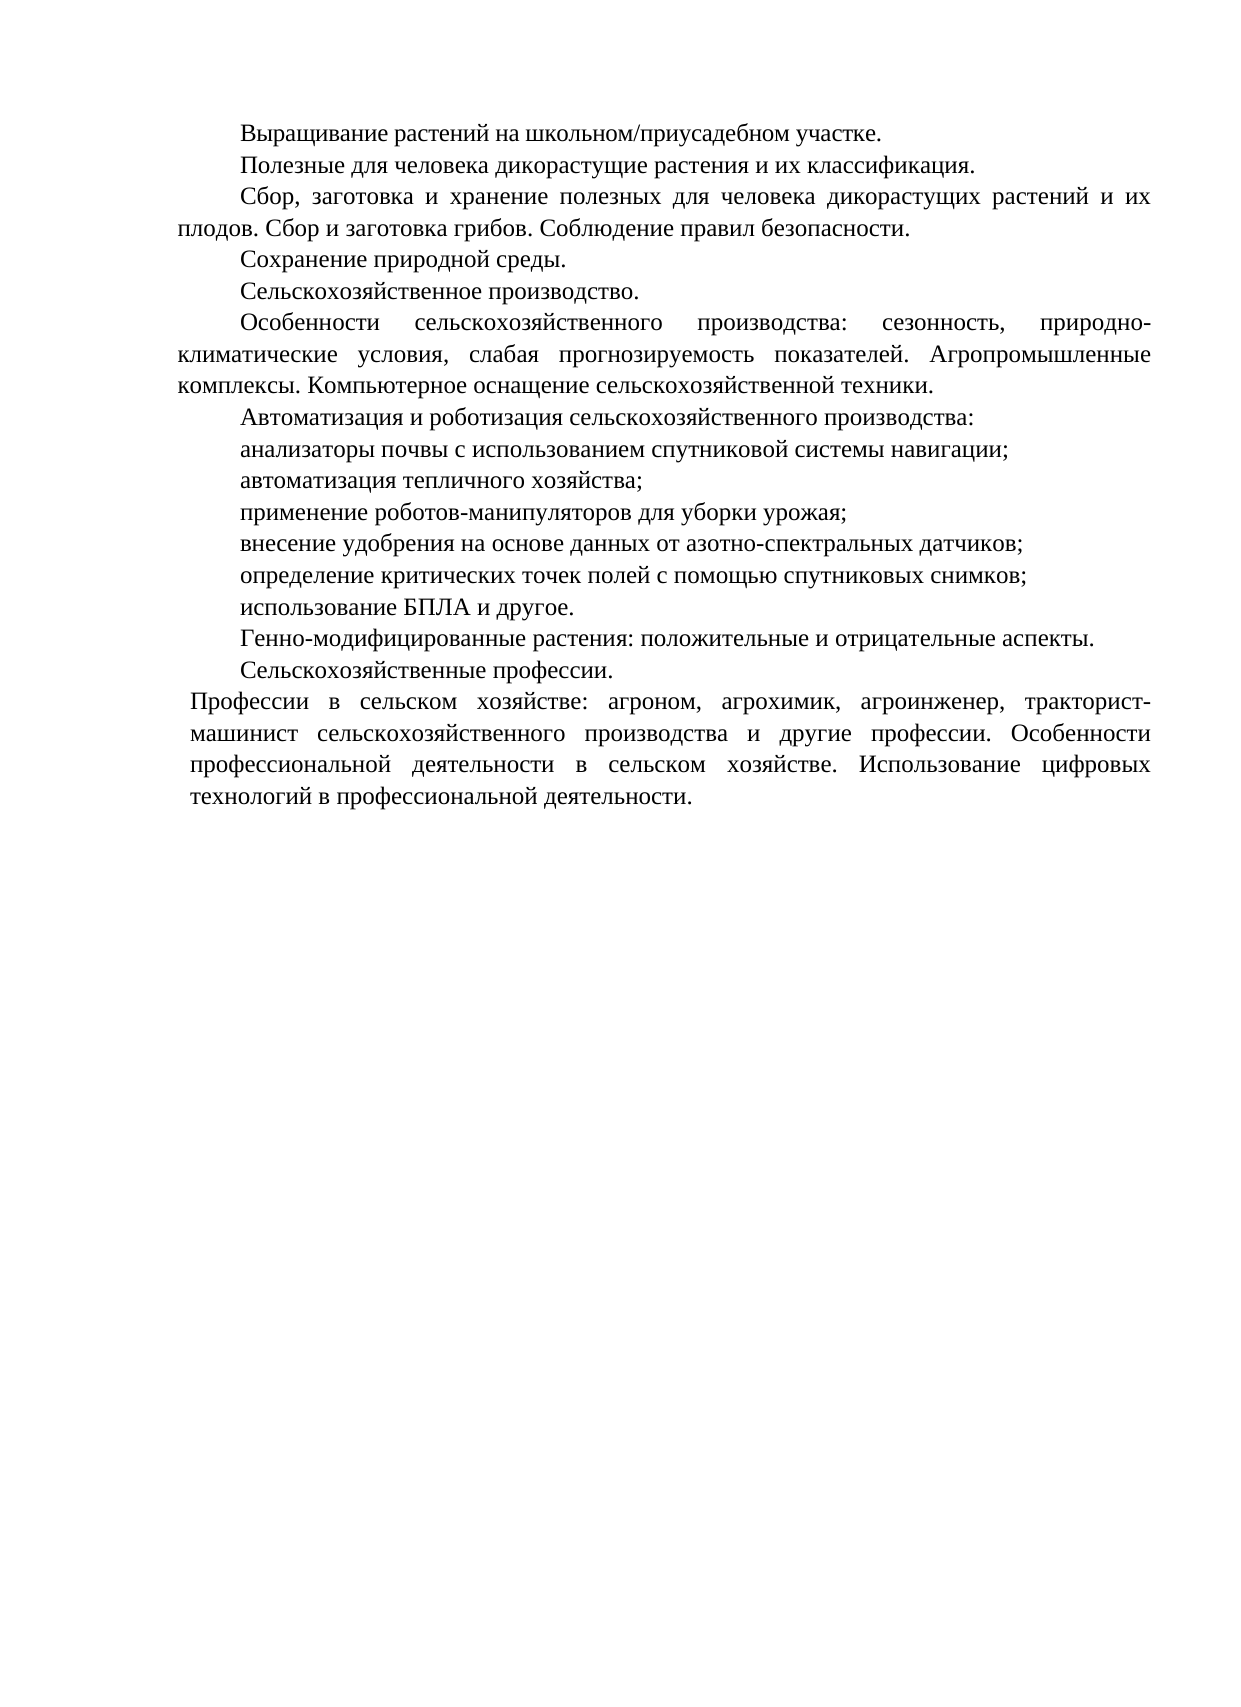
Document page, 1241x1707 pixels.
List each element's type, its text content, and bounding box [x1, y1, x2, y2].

text Сохранение природной среды. [177, 244, 1152, 273]
text Выращивание растений на школьном/приусадебном участке. [177, 118, 1152, 147]
text Сбор, заготовка и хранение полезных для человека дикорастущих растений и их плодов. Сбор и заготовка грибов. Соблюдение правил безопасности. [177, 181, 1152, 242]
text определение критических точек полей с помощью спутниковых снимков; [177, 560, 1152, 589]
text Сельскохозяйственное производство. [177, 276, 1152, 305]
text автоматизация тепличного хозяйства; [177, 465, 1152, 494]
text Сельскохозяйственные профессии. [177, 655, 1152, 683]
text Полезные для человека дикорастущие растения и их классификация. [177, 150, 1152, 178]
text Особенности сельскохозяйственного производства: сезонность, природно-климатические условия, слабая прогнозируемость показателей. Агропромышленные комплексы. Компьютерное оснащение сельскохозяйственной техники. [177, 307, 1152, 399]
text внесение удобрения на основе данных от азотно-спектральных датчиков; [177, 528, 1152, 557]
text Генно-модифицированные растения: положительные и отрицательные аспекты. [177, 623, 1152, 652]
text анализаторы почвы c использованием спутниковой системы навигации; [177, 434, 1152, 462]
text использование БПЛА и другое. [177, 592, 1152, 620]
text Профессии в сельском хозяйстве: агроном, агрохимик, агроинженер, тракторист-машинист сельскохозяйственного производства и другие профессии. Особенности профессиональной деятельности в сельском хозяйстве. Использование цифровых технологий в профессиональной деятельности. [190, 686, 1152, 810]
text Автоматизация и роботизация сельскохозяйственного производства: [177, 402, 1152, 431]
text применение роботов-манипуляторов для уборки урожая; [177, 497, 1152, 526]
